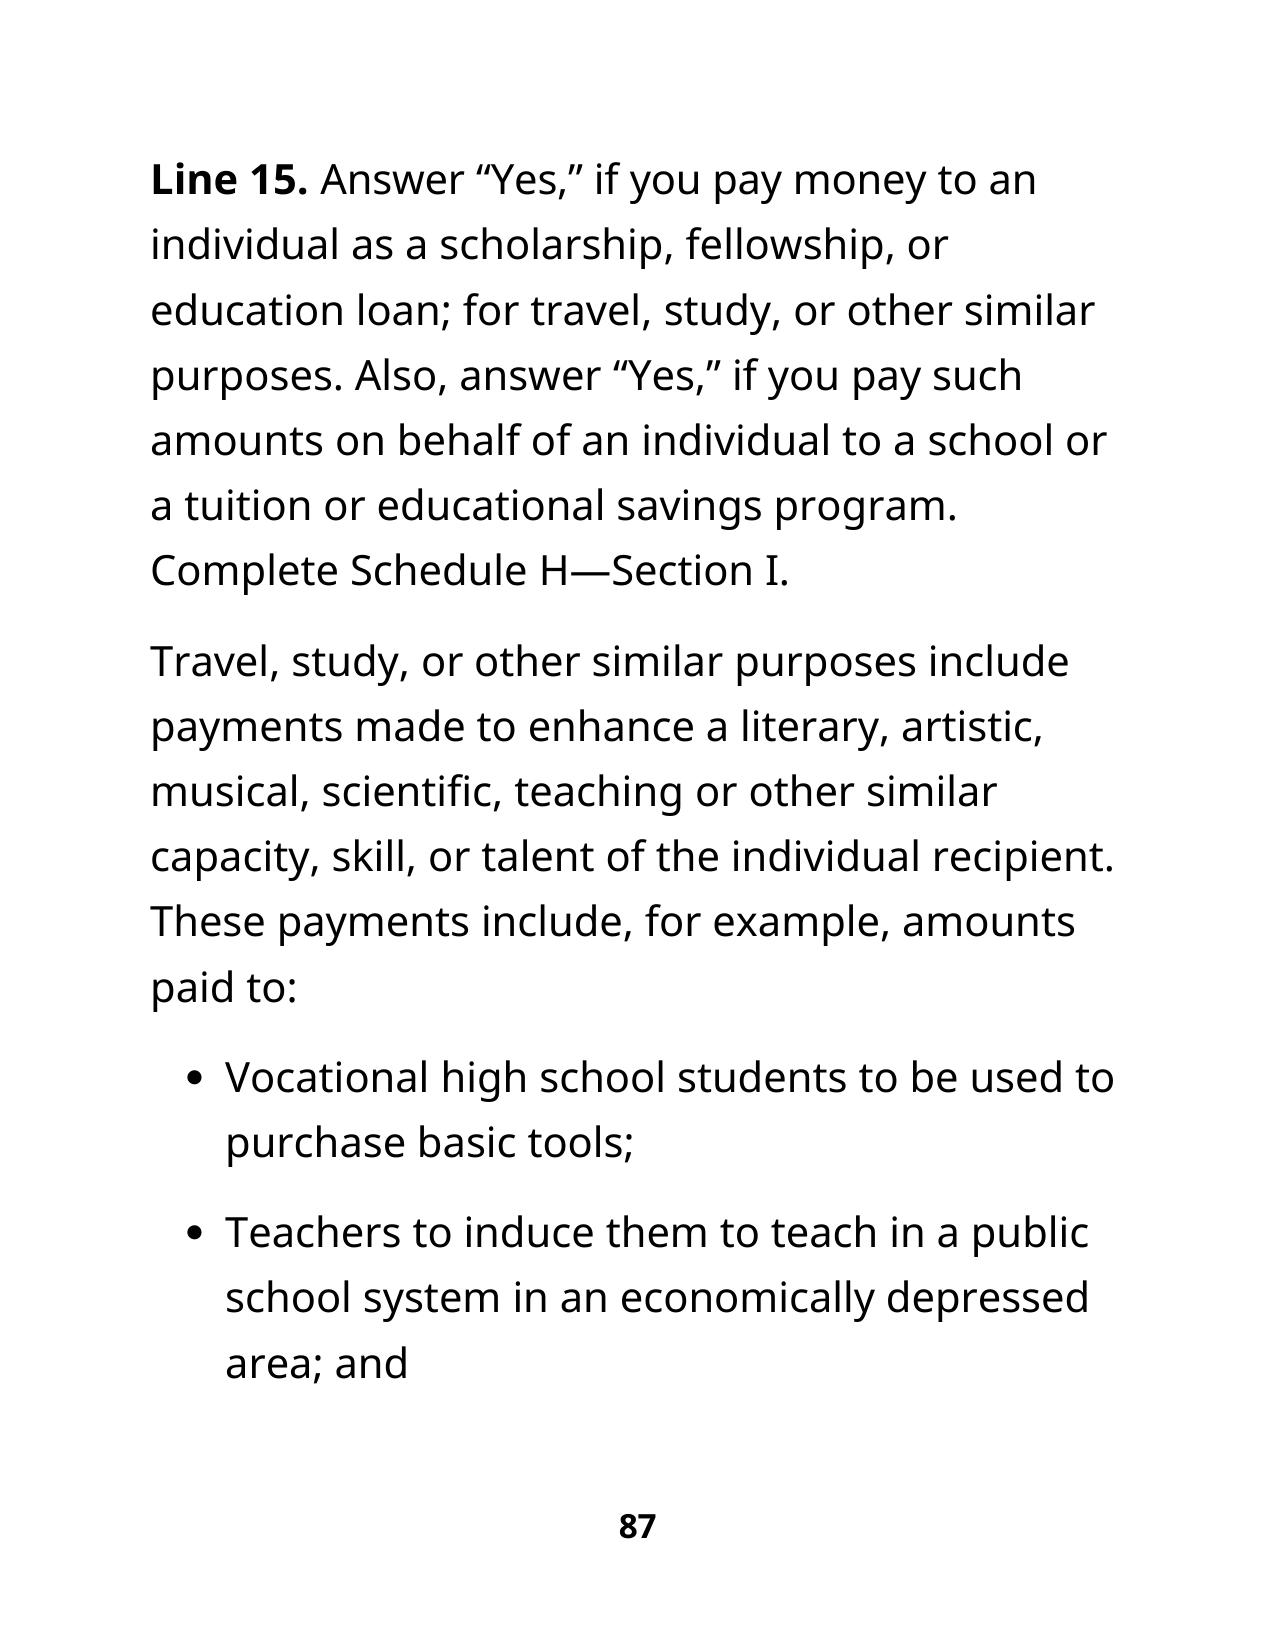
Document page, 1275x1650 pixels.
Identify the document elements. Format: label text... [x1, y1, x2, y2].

text Line 15. Answer “Yes,” if you pay money to an individual as a scholarship, fellowship, or education loan; for travel, study, or other similar purposes. Also, answer “Yes,” if you pay such amounts on behalf of an individual to a school or a tuition or educational savings program. Complete Schedule H—Section I. [150, 150, 1125, 598]
list Teachers to induce them to teach in a public school system in an economically depressed area; and [187, 1203, 1125, 1390]
list Vocational high school students to be used to purchase basic tools; [187, 1048, 1125, 1170]
text Travel, study, or other similar purposes include payments made to enhance a literary, artistic, musical, scientific, teaching or other similar capacity, skill, or talent of the individual recipient. These payments include, for example, amounts paid to: [150, 631, 1125, 1014]
